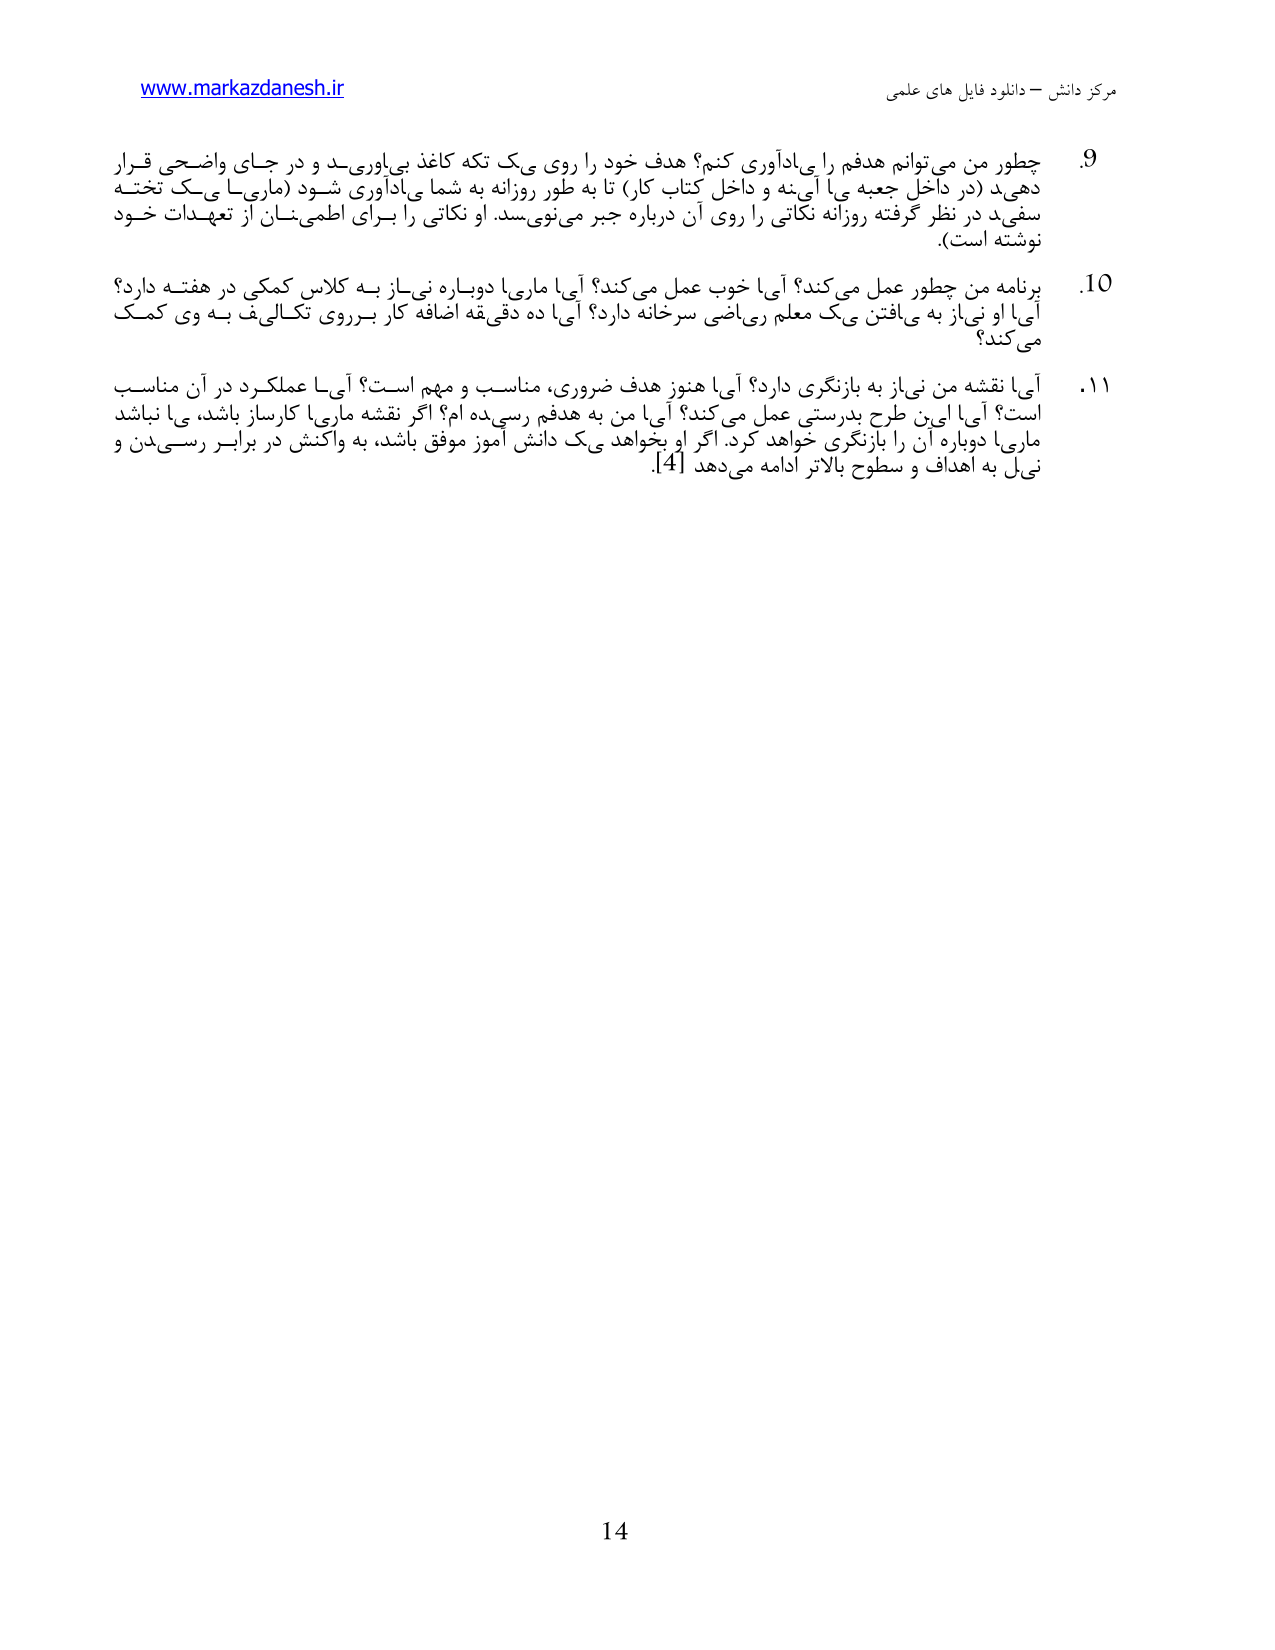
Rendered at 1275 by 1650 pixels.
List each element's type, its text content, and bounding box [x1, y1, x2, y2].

list آیا نقشه من نیاز به بازنگری دارد؟ آیا هنوز هدف ضروری، مناسب و مهم است؟ آیا عملکرد در آن مناسب است؟ آیا این طرح بدرستی عمل می‌کند؟ آیا من به هدفم رسیده ام؟ اگر نقشه ماریا کارساز باشد، یا نباشد ماریا دوباره آن را بازنگری خواهد کرد. اگر او بخواهد یک دانش آموز موفق باشد، به واکنش در برابر رسیدن و نیل به اهداف و سطوح بالاتر ادامه می‌دهد [4]. [112, 374, 1078, 480]
list چطور من می‌توانم هدفم را یادآوری کنم؟ هدف خود را روی یک تکه کاغذ بیاورید و در جای واضحی قرار دهید (در داخل جعبه یا آینه و داخل کتاب کار) تا به طور روزانه به شما یادآوری شود (ماریا یک تخته سفید در نظر گرفته روزانه نکاتی را روی آن درباره جبر می‌نویسد. او نکاتی را برای اطمینان از تعهدات خود نوشته است). [112, 150, 1078, 254]
list برنامه من چطور عمل می‌کند؟ آیا خوب عمل می‌کند؟ آیا ماریا دوباره نیاز به کلاس کمکی در هفته دارد؟ آیا او نیاز به یافتن یک معلم ریاضی سرخانه دارد؟ آیا ده دقیقه اضافه کار برروی تکالیف به وی کمک می‌کند؟ [112, 275, 1078, 353]
